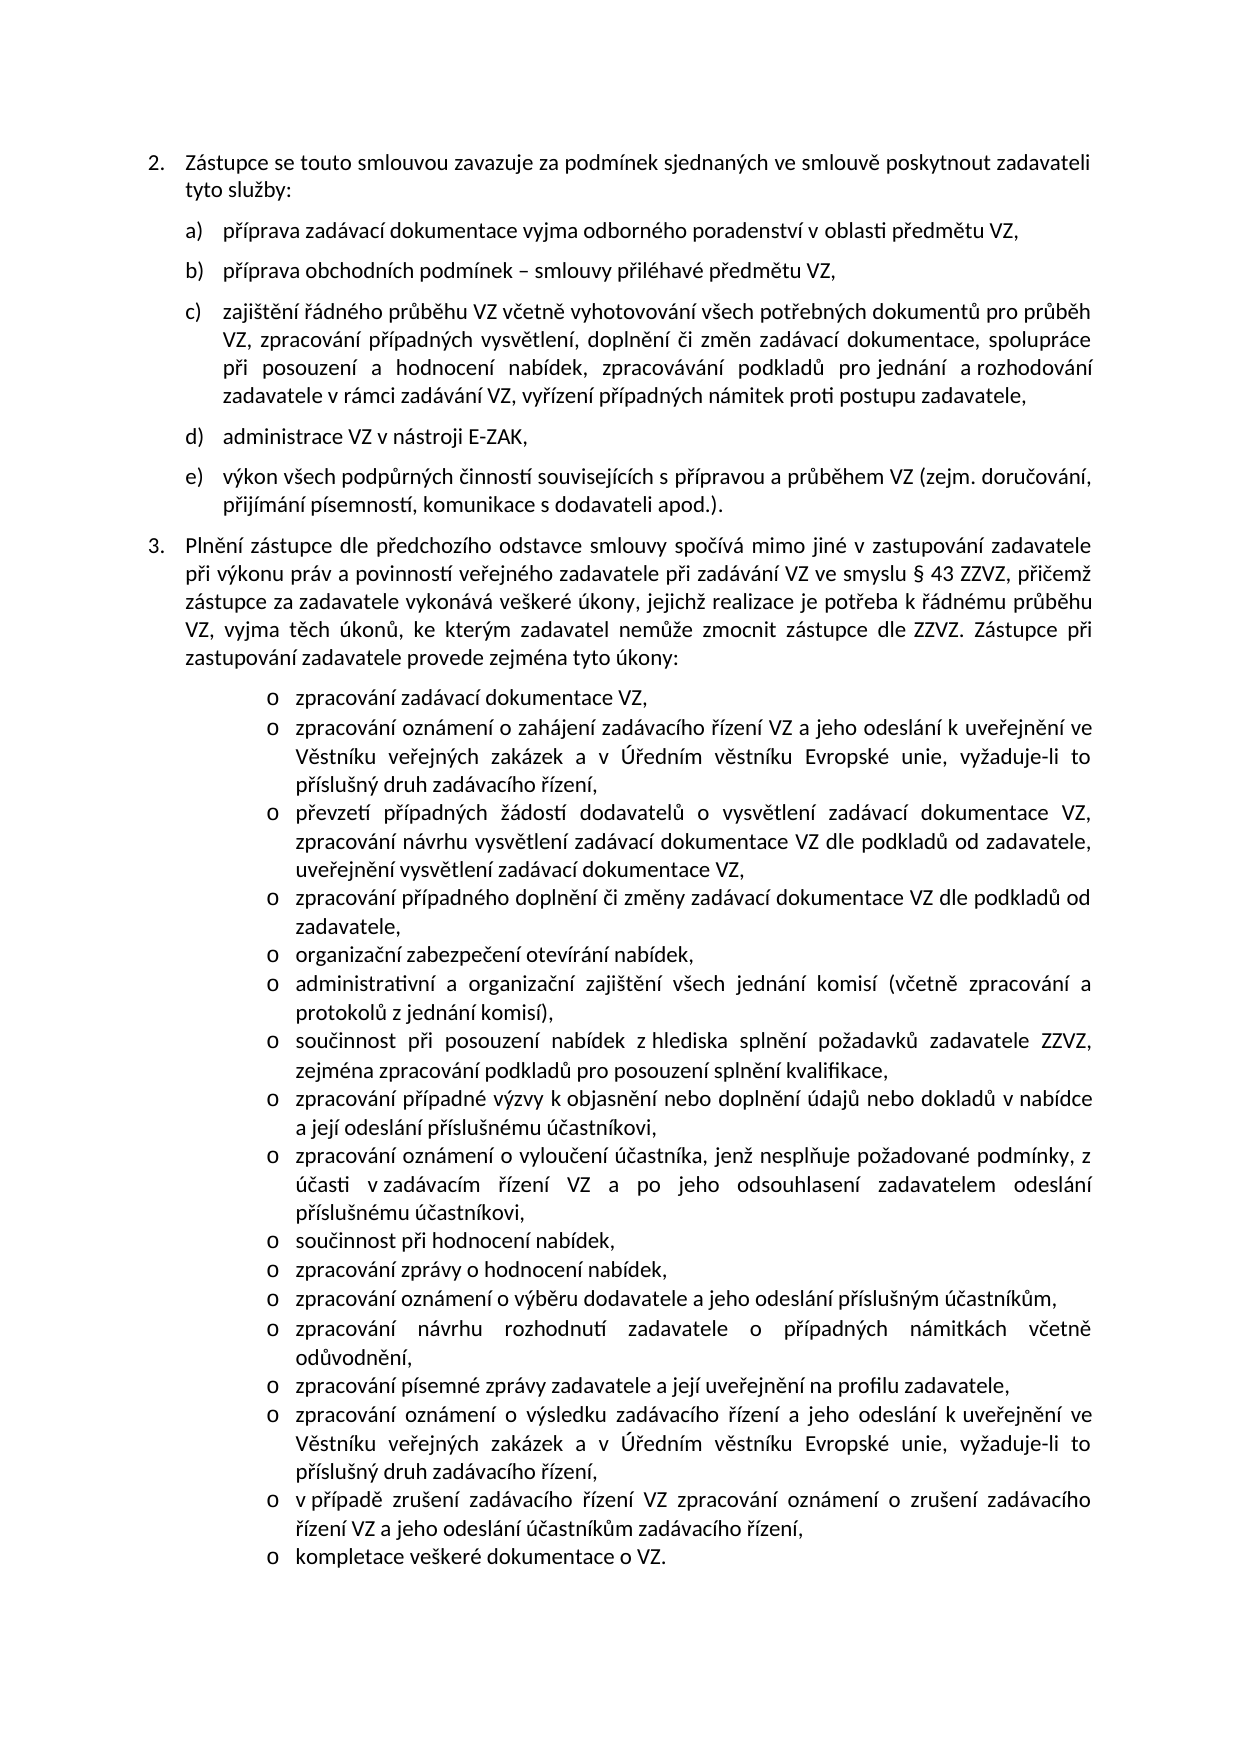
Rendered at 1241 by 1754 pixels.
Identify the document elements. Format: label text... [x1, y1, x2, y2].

list Zástupce se touto smlouvou zavazuje za podmínek sjednaných ve smlouvě poskytnout zadavateli tyto služby: [148, 148, 1093, 204]
list kompletace veškeré dokumentace o VZ. [266, 1542, 1093, 1572]
list zpracování případné výzvy k objasnění nebo doplnění údajů nebo dokladů v nabídce a její odeslání příslušnému účastníkovi, [266, 1084, 1093, 1141]
list výkon všech podpůrných činností souvisejících s přípravou a průběhem VZ (zejm. doručování, přijímání písemností, komunikace s dodavateli apod.). [185, 462, 1093, 518]
list organizační zabezpečení otevírání nabídek, [266, 940, 1093, 969]
list zpracování zprávy o hodnocení nabídek, [266, 1255, 1093, 1284]
list zpracování zadávací dokumentace VZ, [266, 683, 1093, 713]
list zpracování oznámení o zahájení zadávacího řízení VZ a jeho odeslání k uveřejnění ve Věstníku veřejných zakázek a v Úředním věstníku Evropské unie, vyžaduje-li to příslušný druh zadávacího řízení, [266, 713, 1093, 798]
list zpracování oznámení o výběru dodavatele a jeho odeslání příslušným účastníkům, [266, 1284, 1093, 1314]
list v případě zrušení zadávacího řízení VZ zpracování oznámení o zrušení zadávacího řízení VZ a jeho odeslání účastníkům zadávacího řízení, [266, 1485, 1093, 1542]
list součinnost při posouzení nabídek z hlediska splnění požadavků zadavatele ZZVZ, zejména zpracování podkladů pro posouzení splnění kvalifikace, [266, 1027, 1093, 1084]
list administrativní a organizační zajištění všech jednání komisí (včetně zpracování a protokolů z jednání komisí), [266, 969, 1093, 1027]
list zpracování oznámení o výsledku zadávacího řízení a jeho odeslání k uveřejnění ve Věstníku veřejných zakázek a v Úředním věstníku Evropské unie, vyžaduje-li to příslušný druh zadávacího řízení, [266, 1400, 1093, 1485]
list zpracování písemné zprávy zadavatele a její uveřejnění na profilu zadavatele, [266, 1371, 1093, 1400]
list součinnost při hodnocení nabídek, [266, 1226, 1093, 1255]
list příprava obchodních podmínek – smlouvy přiléhavé předmětu VZ, [185, 257, 1093, 285]
list zajištění řádného průběhu VZ včetně vyhotovování všech potřebných dokumentů pro průběh VZ, zpracování případných vysvětlení, doplnění či změn zadávací dokumentace, spolupráce při posouzení a hodnocení nabídek, zpracovávání podkladů pro jednání a rozhodování zadavatele v rámci zadávání VZ, vyřízení případných námitek proti postupu zadavatele, [185, 297, 1093, 409]
list zpracování případného doplnění či změny zadávací dokumentace VZ dle podkladů od zadavatele, [266, 883, 1093, 940]
list administrace VZ v nástroji E-ZAK, [185, 422, 1093, 450]
list zpracování oznámení o vyloučení účastníka, jenž nesplňuje požadované podmínky, z účasti v zadávacím řízení VZ a po jeho odsouhlasení zadavatelem odeslání příslušnému účastníkovi, [266, 1141, 1093, 1226]
list Plnění zástupce dle předchozího odstavce smlouvy spočívá mimo jiné v zastupování zadavatele při výkonu práv a povinností veřejného zadavatele při zadávání VZ ve smyslu § 43 ZZVZ, přičemž zástupce za zadavatele vykonává veškeré úkony, jejichž realizace je potřeba k řádnému průběhu VZ, vyjma těch úkonů, ke kterým zadavatel nemůže zmocnit zástupce dle ZZVZ. Zástupce při zastupování zadavatele provede zejména tyto úkony: [148, 531, 1093, 671]
list příprava zadávací dokumentace vyjma odborného poradenství v oblasti předmětu VZ, [185, 216, 1093, 244]
list zpracování návrhu rozhodnutí zadavatele o případných námitkách včetně odůvodnění, [266, 1314, 1093, 1371]
list převzetí případných žádostí dodavatelů o vysvětlení zadávací dokumentace VZ, zpracování návrhu vysvětlení zadávací dokumentace VZ dle podkladů od zadavatele, uveřejnění vysvětlení zadávací dokumentace VZ, [266, 798, 1093, 883]
